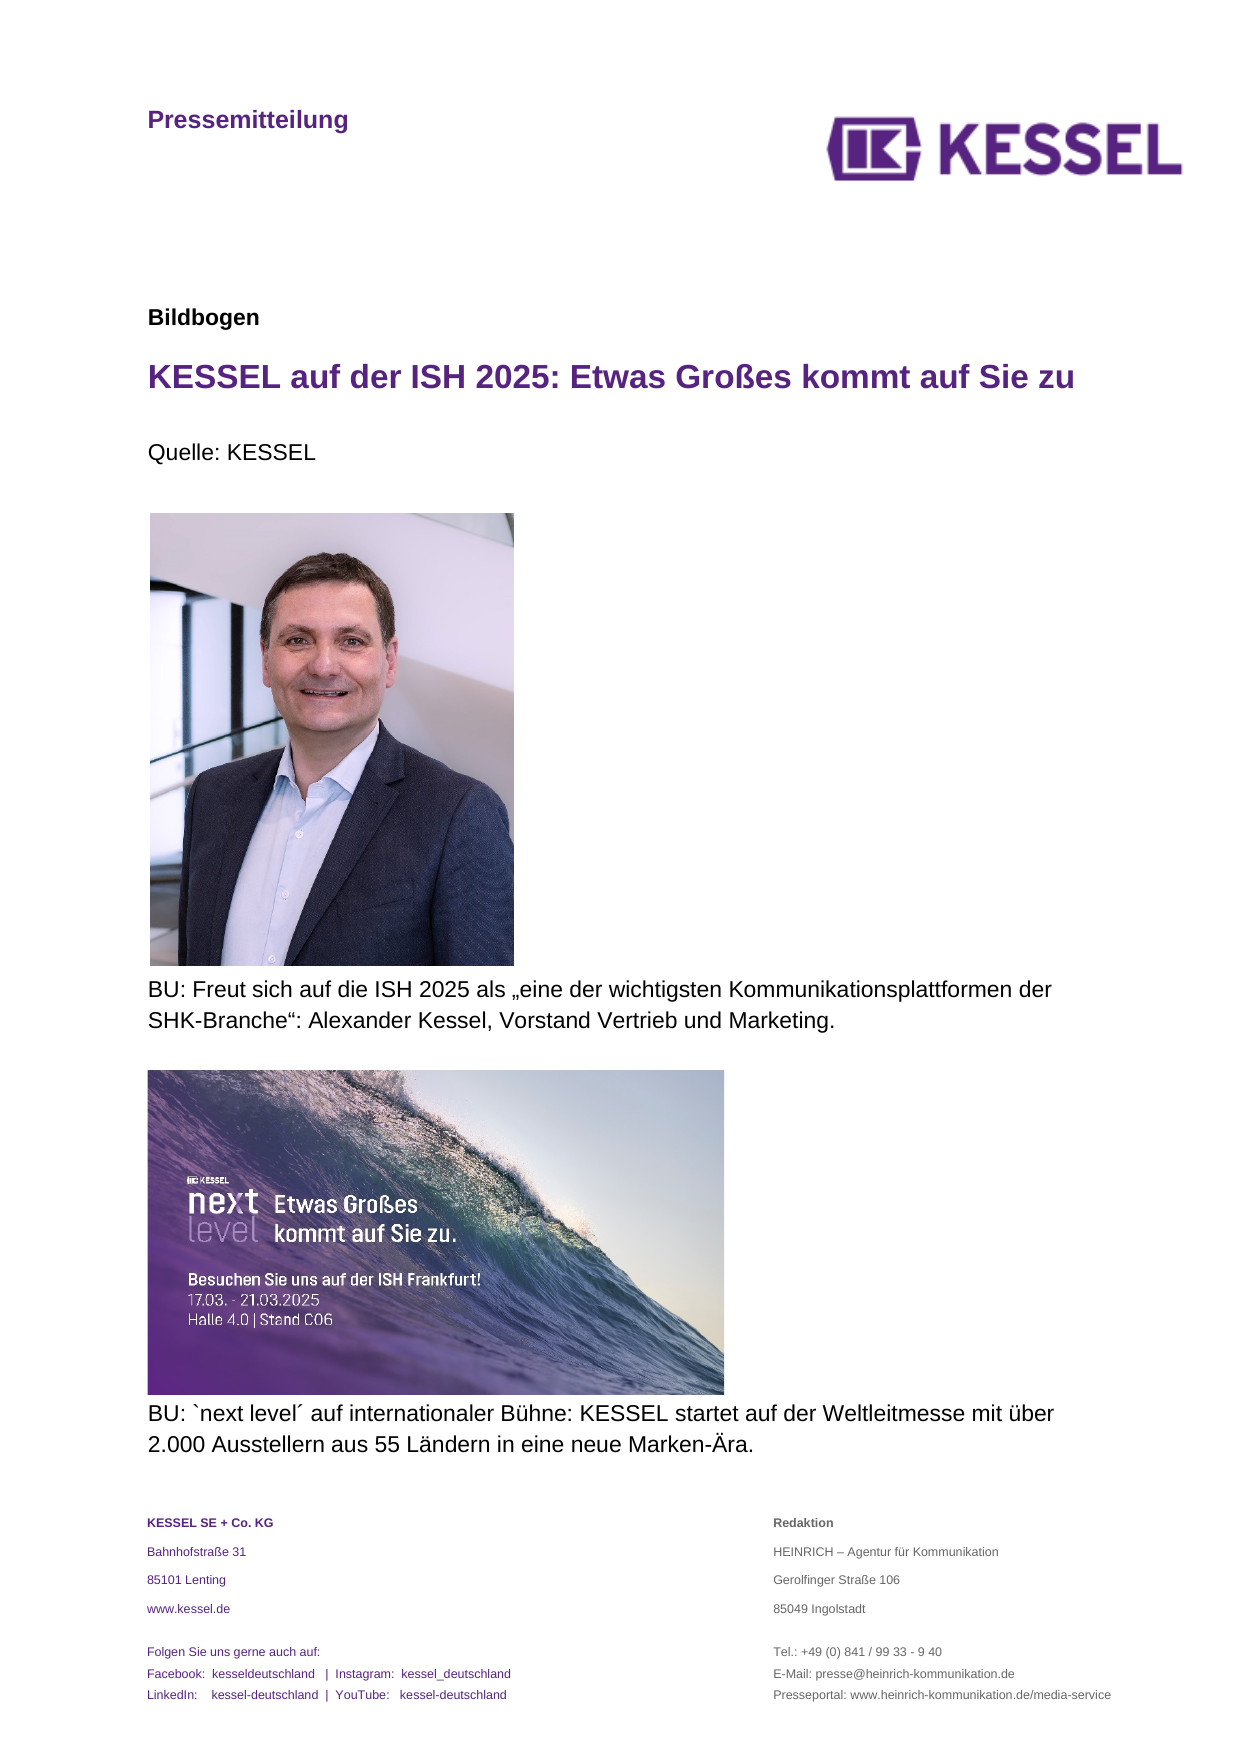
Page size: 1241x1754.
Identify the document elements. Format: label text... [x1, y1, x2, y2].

picture [148, 513, 514, 969]
text Quelle: KESSEL [148, 439, 1092, 465]
text Bildbogen [148, 299, 1092, 332]
subtitle KESSEL auf der ISH 2025: Etwas Großes kommt auf Sie zu [148, 357, 1092, 396]
picture [147, 1070, 725, 1395]
text BU: `next level´ auf internationaler Bühne: KESSEL startet auf der Weltleitmesse mit über 2.000 Ausstellern aus 55 Ländern in eine neue Marken-Ära. [148, 1400, 1092, 1458]
text BU: Freut sich auf die ISH 2025 als „eine der wichtigsten Kommunikationsplattformen der SHK-Branche“: Alexander Kessel, Vorstand Vertrieb und Marketing. [148, 976, 1092, 1033]
